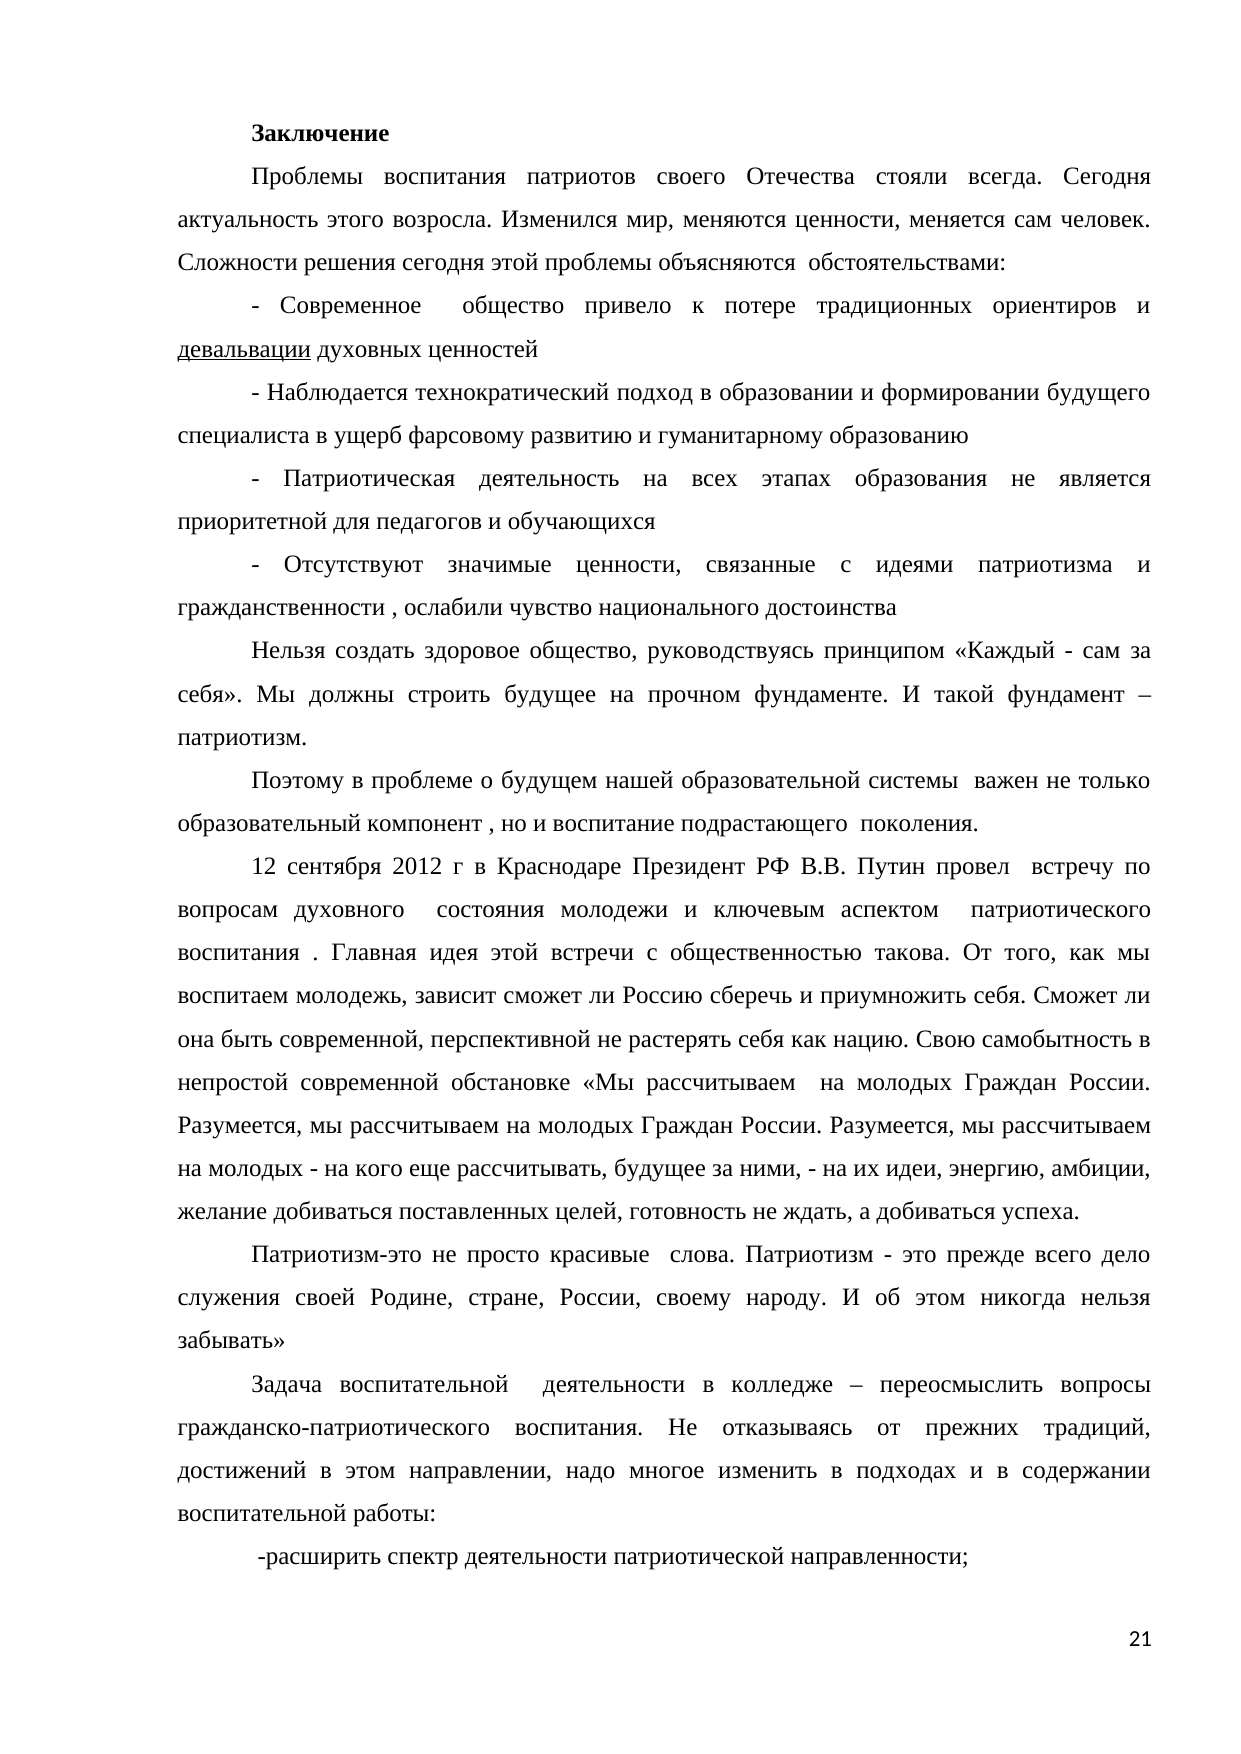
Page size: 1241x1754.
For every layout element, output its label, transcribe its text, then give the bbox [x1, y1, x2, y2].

text - Патриотическая деятельность на всех этапах образования не является приоритетной для педагогов и обучающихся [177, 463, 1152, 535]
text Патриотизм-это не просто красивые слова. Патриотизм - это прежде всего дело служения своей Родине, стране, России, своему народу. И об этом никогда нельзя забывать» [177, 1239, 1152, 1354]
text Нельзя создать здоровое общество, руководствуясь принципом «Каждый - сам за себя». Мы должны строить будущее на прочном фундаменте. И такой фундамент – патриотизм. [177, 636, 1152, 751]
text - Современное общество привело к потере традиционных ориентиров и девальвации духовных ценностей [177, 291, 1152, 362]
text Поэтому в проблеме о будущем нашей образовательной системы важен не только образовательный компонент , но и воспитание подрастающего поколения. [177, 765, 1152, 837]
text Заключение [177, 118, 1152, 147]
text - Отсутствуют значимые ценности, связанные с идеями патриотизма и гражданственности , ослабили чувство национального достоинства [177, 549, 1152, 621]
text Проблемы воспитания патриотов своего Отечества стояли всегда. Сегодня актуальность этого возросла. Изменился мир, меняются ценности, меняется сам человек. Сложности решения сегодня этой проблемы объясняются обстоятельствами: [177, 161, 1152, 276]
text 12 сентября 2012 г в Краснодаре Президент РФ В.В. Путин провел встречу по вопросам духовного состояния молодежи и ключевым аспектом патриотического воспитания . Главная идея этой встречи с общественностью такова. От того, как мы воспитаем молодежь, зависит сможет ли Россию сберечь и приумножить себя. Сможет ли она быть современной, перспективной не растерять себя как нацию. Свою самобытность в непростой современной обстановке «Мы рассчитываем на молодых Граждан России. Разумеется, мы рассчитываем на молодых Граждан России. Разумеется, мы рассчитываем на молодых - на кого еще рассчитывать, будущее за ними, - на их идеи, энергию, амбиции, желание добиваться поставленных целей, готовность не ждать, а добиваться успеха. [177, 851, 1152, 1225]
text -расширить спектр деятельности патриотической направленности; [177, 1541, 1152, 1570]
text Задача воспитательной деятельности в колледже – переосмыслить вопросы гражданско-патриотического воспитания. Не отказываясь от прежних традиций, достижений в этом направлении, надо многое изменить в подходах и в содержании воспитательной работы: [177, 1369, 1152, 1527]
text - Наблюдается технократический подход в образовании и формировании будущего специалиста в ущерб фарсовому развитию и гуманитарному образованию [177, 377, 1152, 449]
